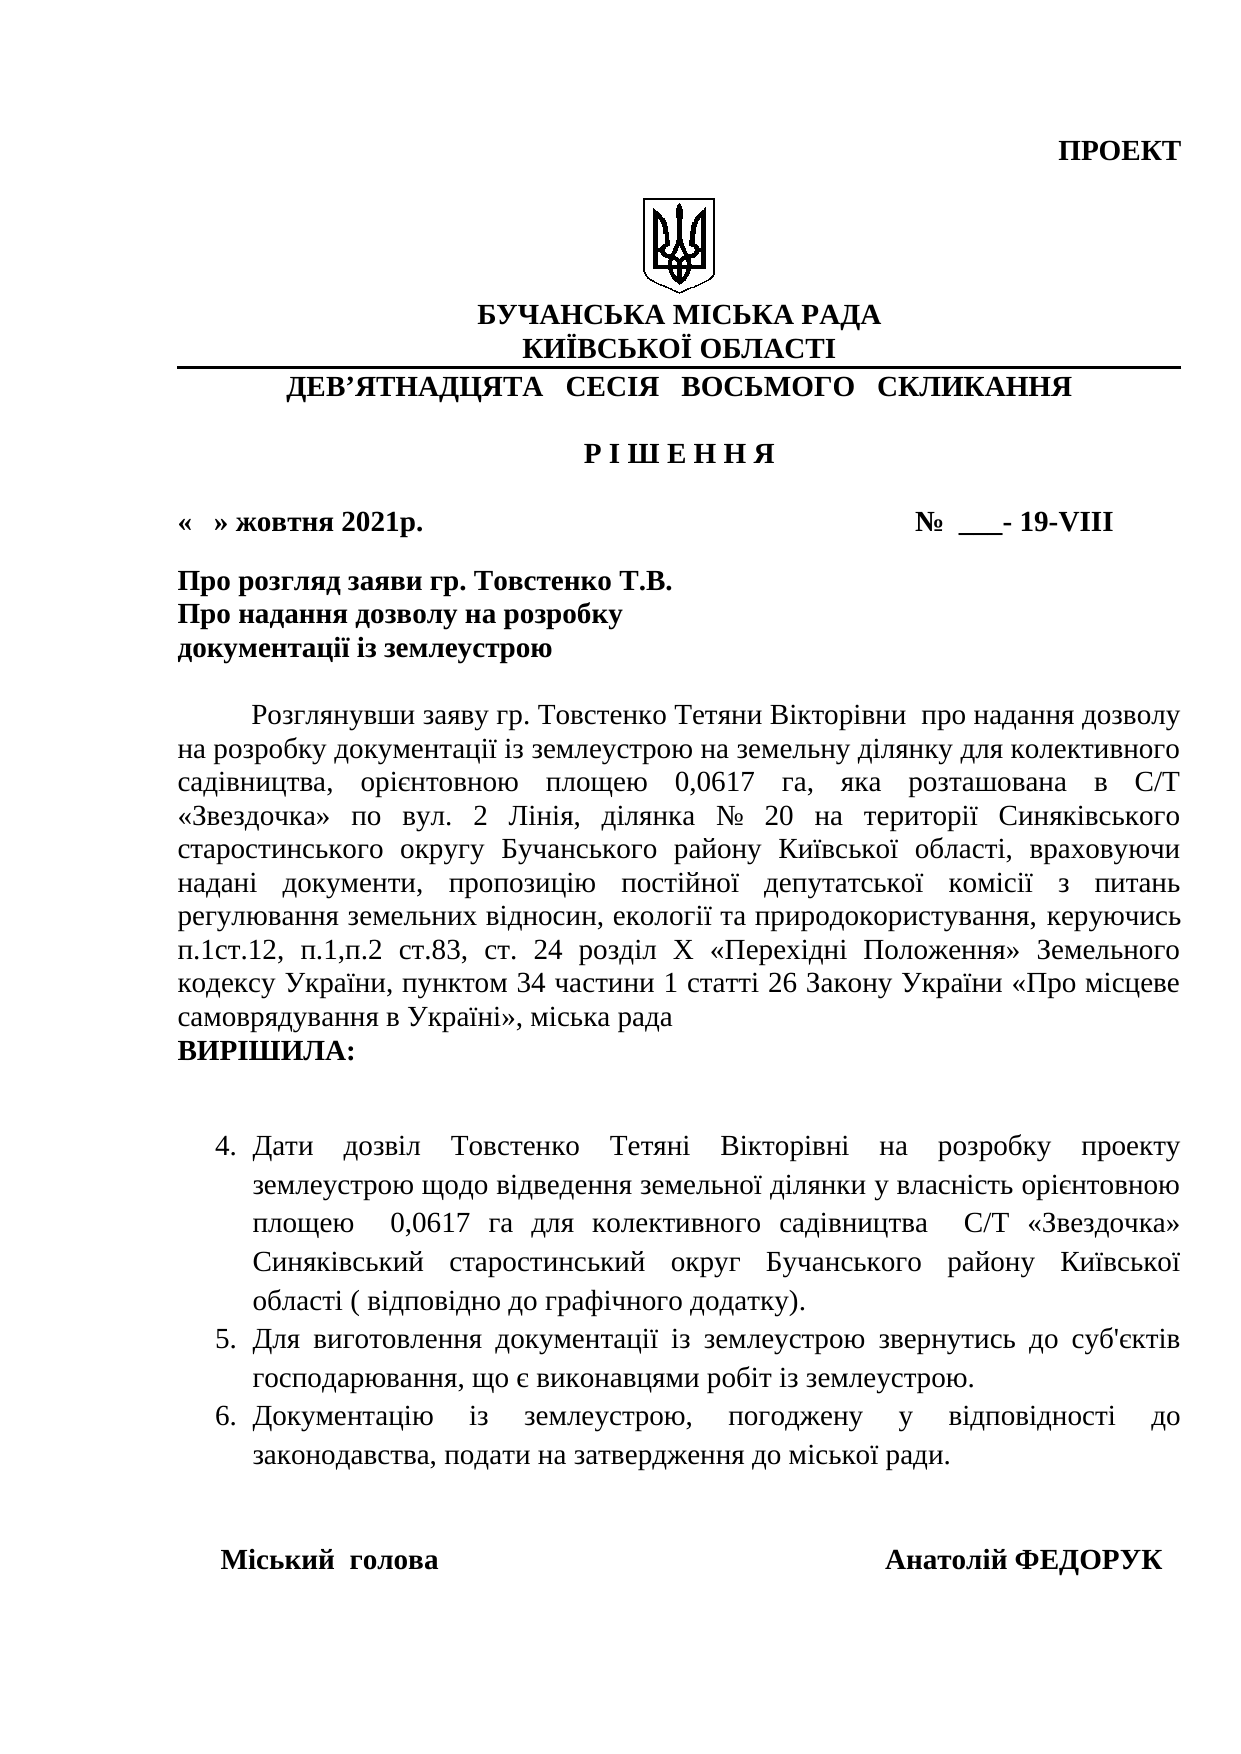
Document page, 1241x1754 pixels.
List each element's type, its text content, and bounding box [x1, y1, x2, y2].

list Для виготовлення документації із землеустрою звернутись до суб'єктів господарювання, що є виконавцями робіт із землеустрою. [215, 1321, 1181, 1393]
text ДЕВ’ЯТНАДЦЯТА СЕСІЯ ВОСЬМОГО СКЛИКАННЯ [177, 369, 1181, 403]
text ПРОЕКТ [177, 133, 1181, 167]
text Розглянувши заяву гр. Товстенко Тетяни Вікторівни про надання дозволу на розробку документації із землеустрою на земельну ділянку для колективного садівництва, орієнтовною площею 0,0617 га, яка розташована в С/Т «Звездочка» по вул. 2 Лінія, ділянка № 20 на території Синяківського старостинського округу Бучанського району Київської області, враховуючи надані документи, пропозицію постійної депутатської комісії з питань регулювання земельних відносин, екології та природокористування, керуючись п.1ст.12, п.1,п.2 ст.83, ст. 24 розділ Х «Перехідні Положення» Земельного кодексу України, пунктом 34 частини 1 статті 26 Закону України «Про місцеве самоврядування в Україні», міська рада [177, 697, 1181, 1033]
text ВИРІШИЛА: [177, 1033, 1181, 1066]
text Про надання дозволу на розробку [177, 597, 1181, 630]
text Про розгляд заяви гр. Товстенко Т.В. [177, 563, 1181, 597]
text Міський голова Анатолій ФЕДОРУК [177, 1542, 1181, 1576]
list Документацію із землеустрою, погоджену у відповідності до законодавства, подати на затвердження до міської ради. [215, 1398, 1181, 1470]
text « » жовтня 2021р. № ___- 19-VІІІ [177, 504, 1181, 537]
text БУЧАНСЬКА МІСЬКА РАДА [177, 297, 1181, 331]
text документації із землеустрою [177, 630, 1181, 664]
text КИЇВСЬКОЇ ОБЛАСТІ [177, 331, 1181, 366]
text Р І Ш Е Н Н Я [177, 437, 1181, 470]
list Дати дозвіл Товстенко Тетяні Вікторівні на розробку проекту землеустрою щодо відведення земельної ділянки у власність орієнтовною площею 0,0617 га для колективного садівництва С/Т «Звездочка» Синяківський старостинський округ Бучанського району Київської області ( відповідно до графічного додатку). [215, 1128, 1181, 1316]
